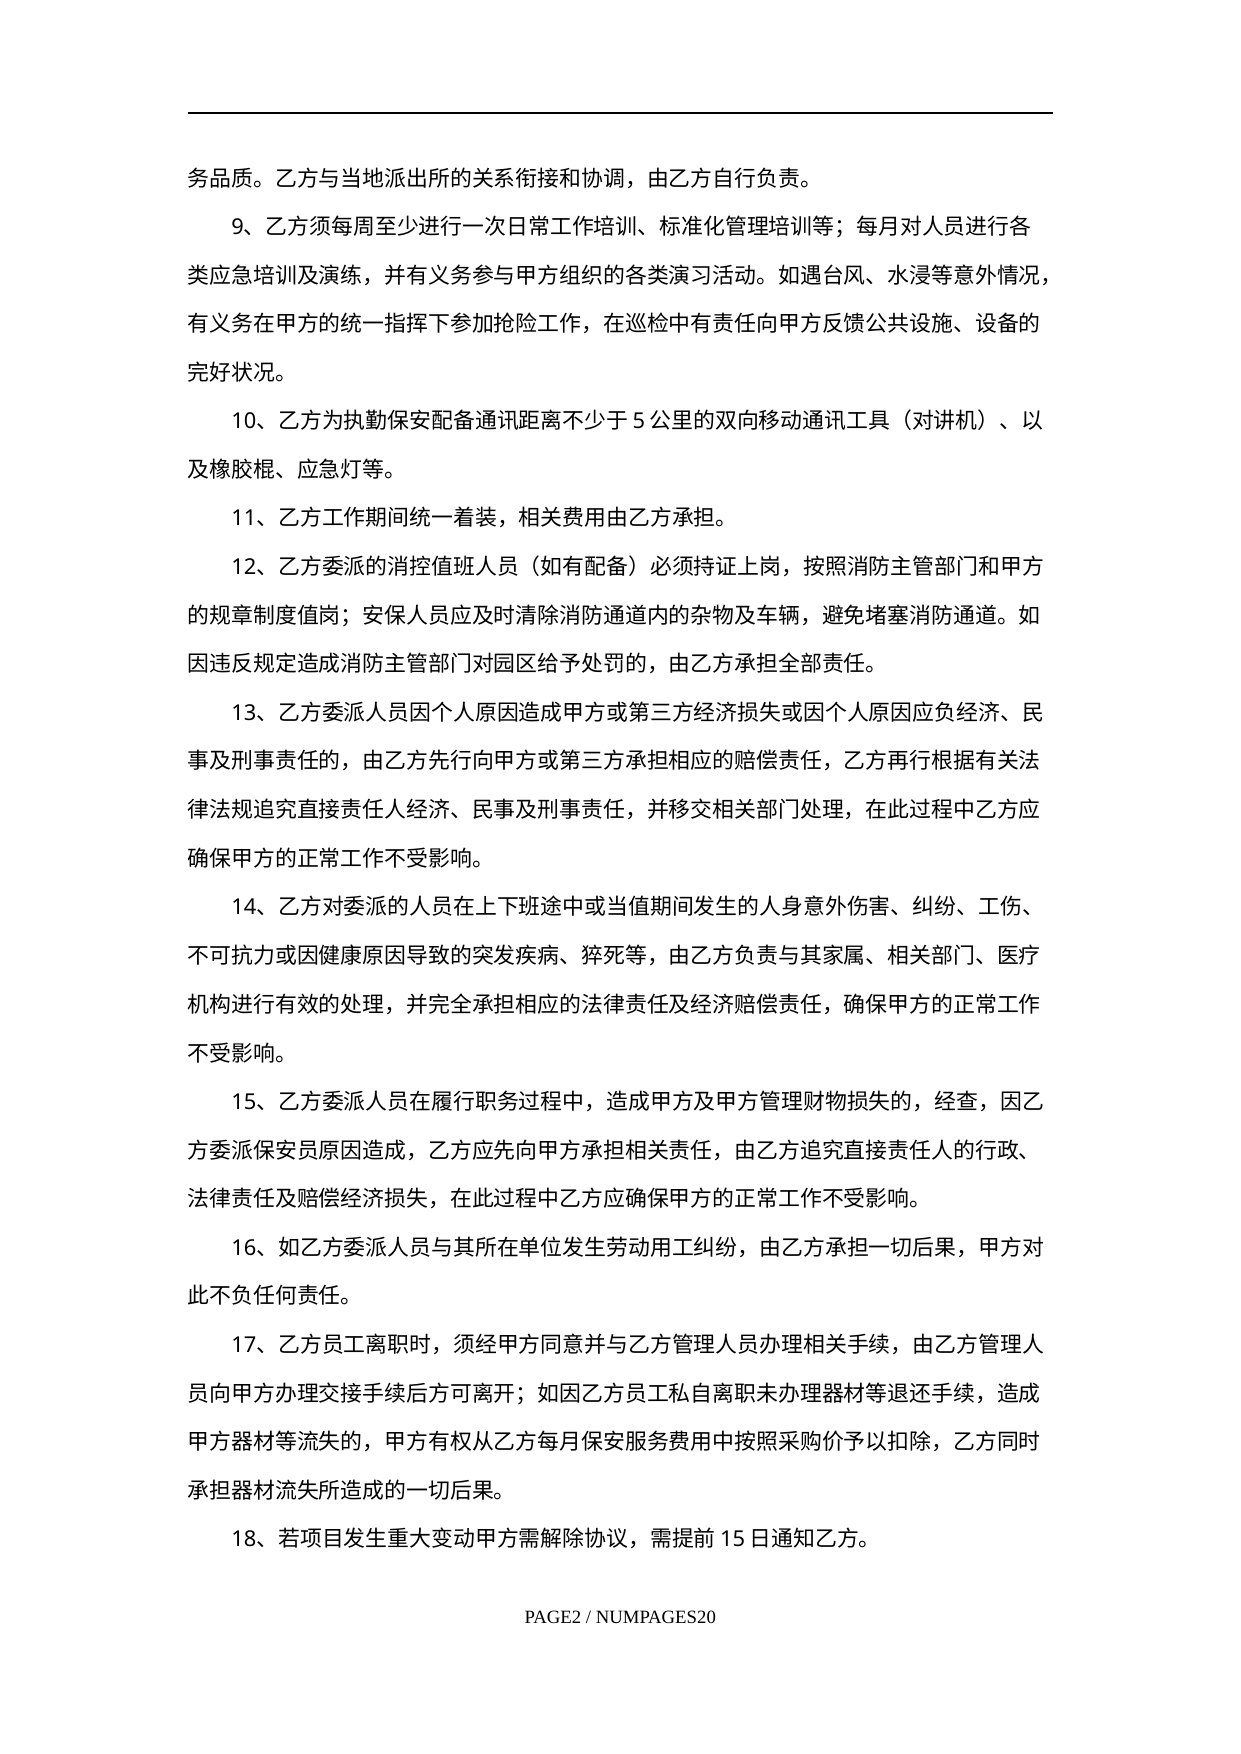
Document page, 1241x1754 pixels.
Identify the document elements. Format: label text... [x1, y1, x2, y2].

text 16、如乙方委派人员与其所在单位发生劳动用工纠纷，由乙方承担一切后果，甲方对此不负任何责任。 [187, 1229, 1053, 1311]
text 18、若项目发生重大变动甲方需解除协议，需提前15日通知乙方。 [187, 1521, 1053, 1553]
text 13、乙方委派人员因个人原因造成甲方或第三方经济损失或因个人原因应负经济、民事及刑事责任的，由乙方先行向甲方或第三方承担相应的赔偿责任，乙方再行根据有关法律法规追究直接责任人经济、民事及刑事责任，并移交相关部门处理，在此过程中乙方应确保甲方的正常工作不受影响。 [187, 694, 1053, 873]
text 10、乙方为执勤保安配备通讯距离不少于5公里的双向移动通讯工具（对讲机）、以及橡胶棍、应急灯等。 [187, 403, 1053, 484]
text 17、乙方员工离职时，须经甲方同意并与乙方管理人员办理相关手续，由乙方管理人员向甲方办理交接手续后方可离开；如因乙方员工私自离职未办理器材等退还手续，造成甲方器材等流失的，甲方有权从乙方每月保安服务费用中按照采购价予以扣除，乙方同时承担器材流失所造成的一切后果。 [187, 1326, 1053, 1505]
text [187, 160, 1053, 193]
text 11、乙方工作期间统一着装，相关费用由乙方承担。 [187, 500, 1053, 533]
text 9、乙方须每周至少进行一次日常工作培训、标准化管理培训等；每月对人员进行各类应急培训及演练，并有义务参与甲方组织的各类演习活动。如遇台风、水浸等意外情况，有义务在甲方的统一指挥下参加抢险工作，在巡检中有责任向甲方反馈公共设施、设备的完好状况。 [187, 208, 1053, 387]
text 12、乙方委派的消控值班人员（如有配备）必须持证上岗，按照消防主管部门和甲方的规章制度值岗；安保人员应及时清除消防通道内的杂物及车辆，避免堵塞消防通道。如因违反规定造成消防主管部门对园区给予处罚的，由乙方承担全部责任。 [187, 548, 1053, 678]
text 15、乙方委派人员在履行职务过程中，造成甲方及甲方管理财物损失的，经查，因乙方委派保安员原因造成，乙方应先向甲方承担相关责任，由乙方追究直接责任人的行政、法律责任及赔偿经济损失，在此过程中乙方应确保甲方的正常工作不受影响。 [187, 1083, 1053, 1213]
text 14、乙方对委派的人员在上下班途中或当值期间发生的人身意外伤害、纠纷、工伤、不可抗力或因健康原因导致的突发疾病、猝死等，由乙方负责与其家属、相关部门、医疗机构进行有效的处理，并完全承担相应的法律责任及经济赔偿责任，确保甲方的正常工作不受影响。 [187, 889, 1053, 1068]
